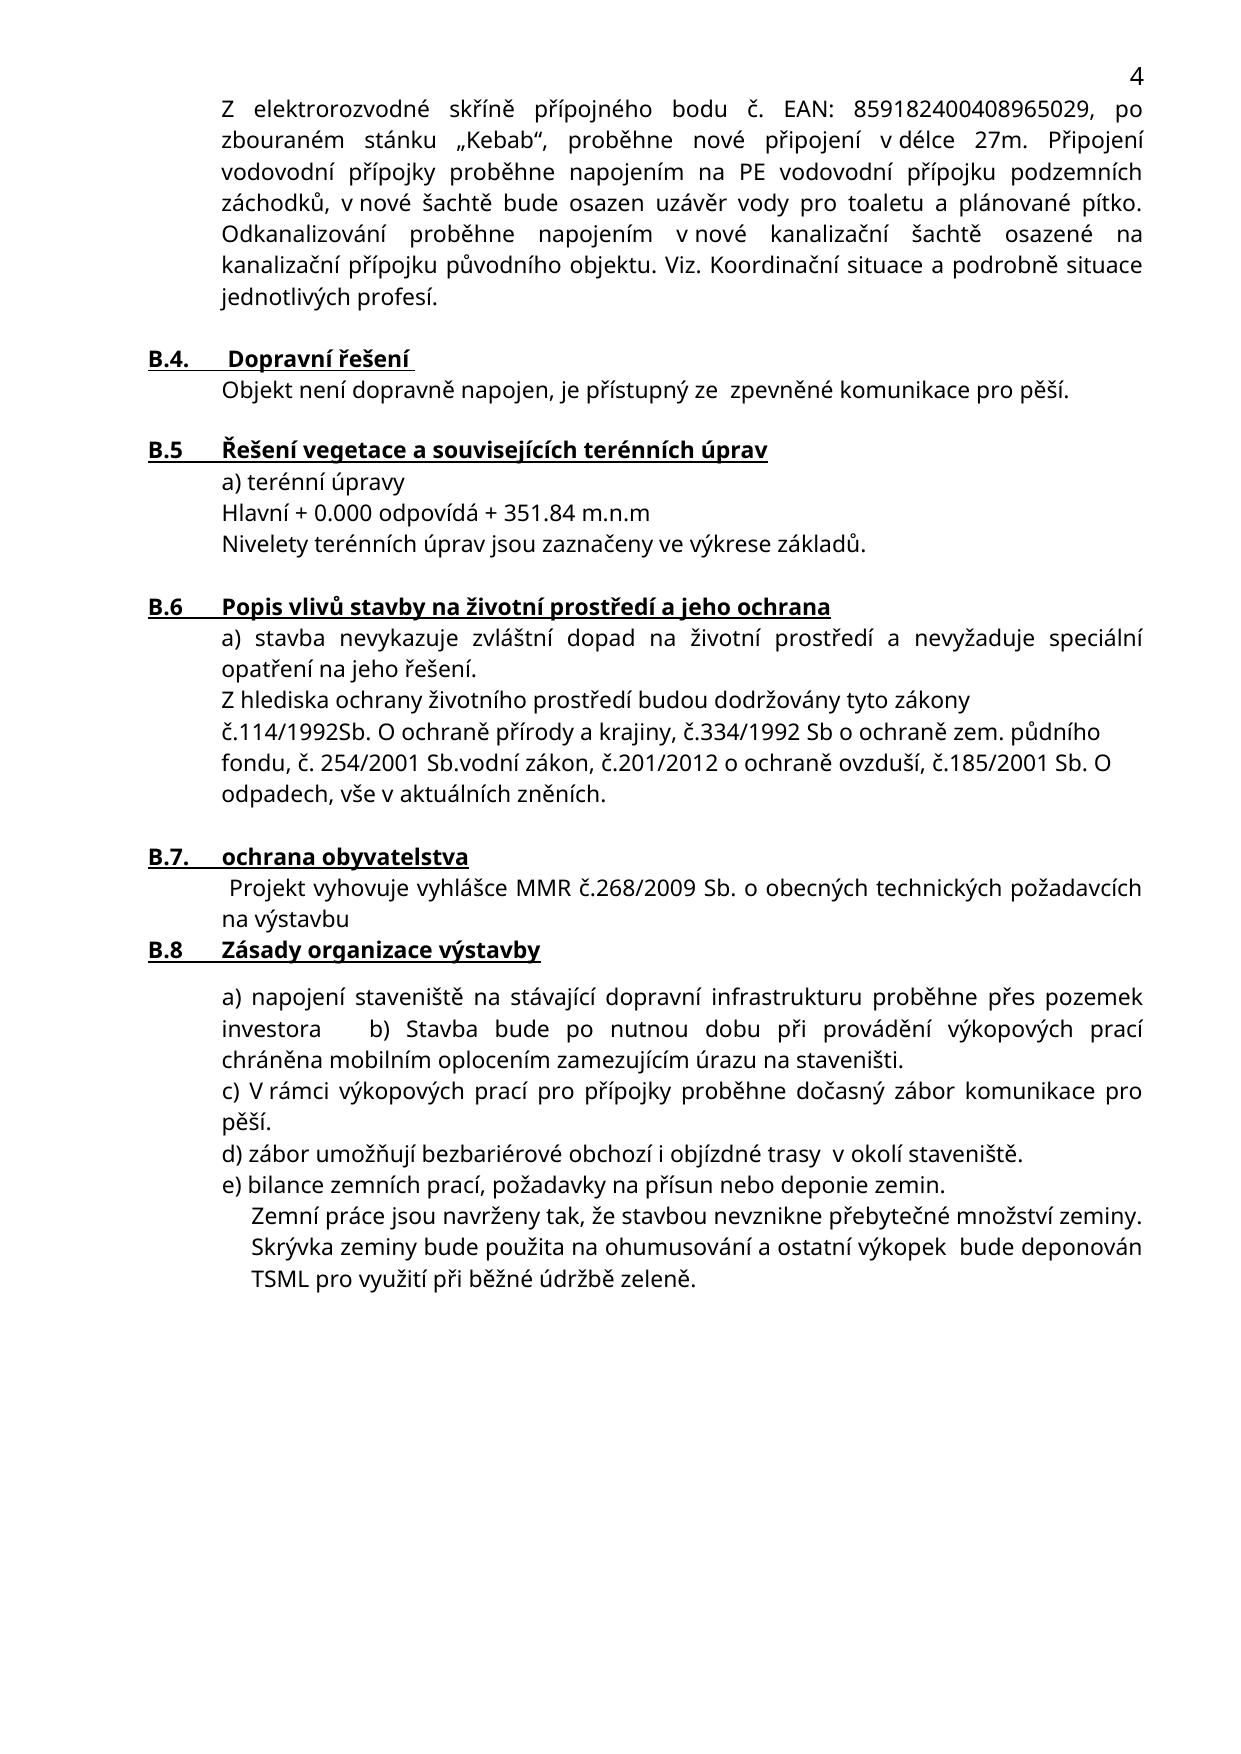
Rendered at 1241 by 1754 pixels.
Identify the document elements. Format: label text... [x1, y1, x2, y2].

text Z elektrorozvodné skříně přípojného bodu č. EAN: 859182400408965029, po zbouraném stánku „Kebab“, proběhne nové připojení v délce 27m. Připojení vodovodní přípojky proběhne napojením na PE vodovodní přípojku podzemních záchodků, v nové šachtě bude osazen uzávěr vody pro toaletu a plánované pítko. Odkanalizování proběhne napojením v nové kanalizační šachtě osazené na kanalizační přípojku původního objektu. Viz. Koordinační situace a podrobně situace jednotlivých profesí. [221, 93, 1144, 312]
text Hlavní + 0.000 odpovídá + 351.84 m.n.m [148, 497, 1144, 528]
text Zemní práce jsou navrženy tak, že stavbou nevznikne přebytečné množství zeminy. Skrývka zeminy bude použita na ohumusování a ostatní výkopek bude deponován TSML pro využití při běžné údržbě zeleně. [222, 1200, 1144, 1294]
text d) zábor umožňují bezbariérové obchozí i objízdné trasy v okolí staveniště. [221, 1137, 1144, 1169]
text c) V rámci výkopových prací pro přípojky proběhne dočasný zábor komunikace pro pěší. [221, 1075, 1144, 1137]
text Objekt není dopravně napojen, je přístupný ze zpevněné komunikace pro pěší. [221, 374, 1144, 406]
text B.7. ochrana obyvatelstva [148, 841, 1144, 872]
text č.114/1992Sb. O ochraně přírody a krajiny, č.334/1992 Sb o ochraně zem. půdního fondu, č. 254/2001 Sb.vodní zákon, č.201/2012 o ochraně ovzduší, č.185/2001 Sb. O odpadech, vše v aktuálních zněních. [221, 716, 1144, 809]
text e) bilance zemních prací, požadavky na přísun nebo deponie zemin. [222, 1169, 1144, 1200]
text a) stavba nevykazuje zvláštní dopad na životní prostředí a nevyžaduje speciální opatření na jeho řešení. [221, 622, 1144, 684]
text B.4. Dopravní řešení [148, 343, 1144, 374]
text B.8 Zásady organizace výstavby [148, 934, 1144, 966]
text Nivelety terénních úprav jsou zaznačeny ve výkrese základů. [221, 528, 1144, 559]
text B.5 Řešení vegetace a souvisejících terénních úprav [148, 434, 1144, 466]
text Z hlediska ochrany životního prostředí budou dodržovány tyto zákony [221, 684, 1144, 716]
text Projekt vyhovuje vyhlášce MMR č.268/2009 Sb. o obecných technických požadavcích na výstavbu [221, 872, 1144, 934]
text a) terénní úpravy [148, 466, 1144, 497]
text B.6 Popis vlivů stavby na životní prostředí a jeho ochrana [148, 591, 1144, 622]
text a) napojení staveniště na stávající dopravní infrastrukturu proběhne přes pozemek investora b) Stavba bude po nutnou dobu při provádění výkopových prací chráněna mobilním oplocením zamezujícím úrazu na staveništi. [221, 981, 1144, 1075]
